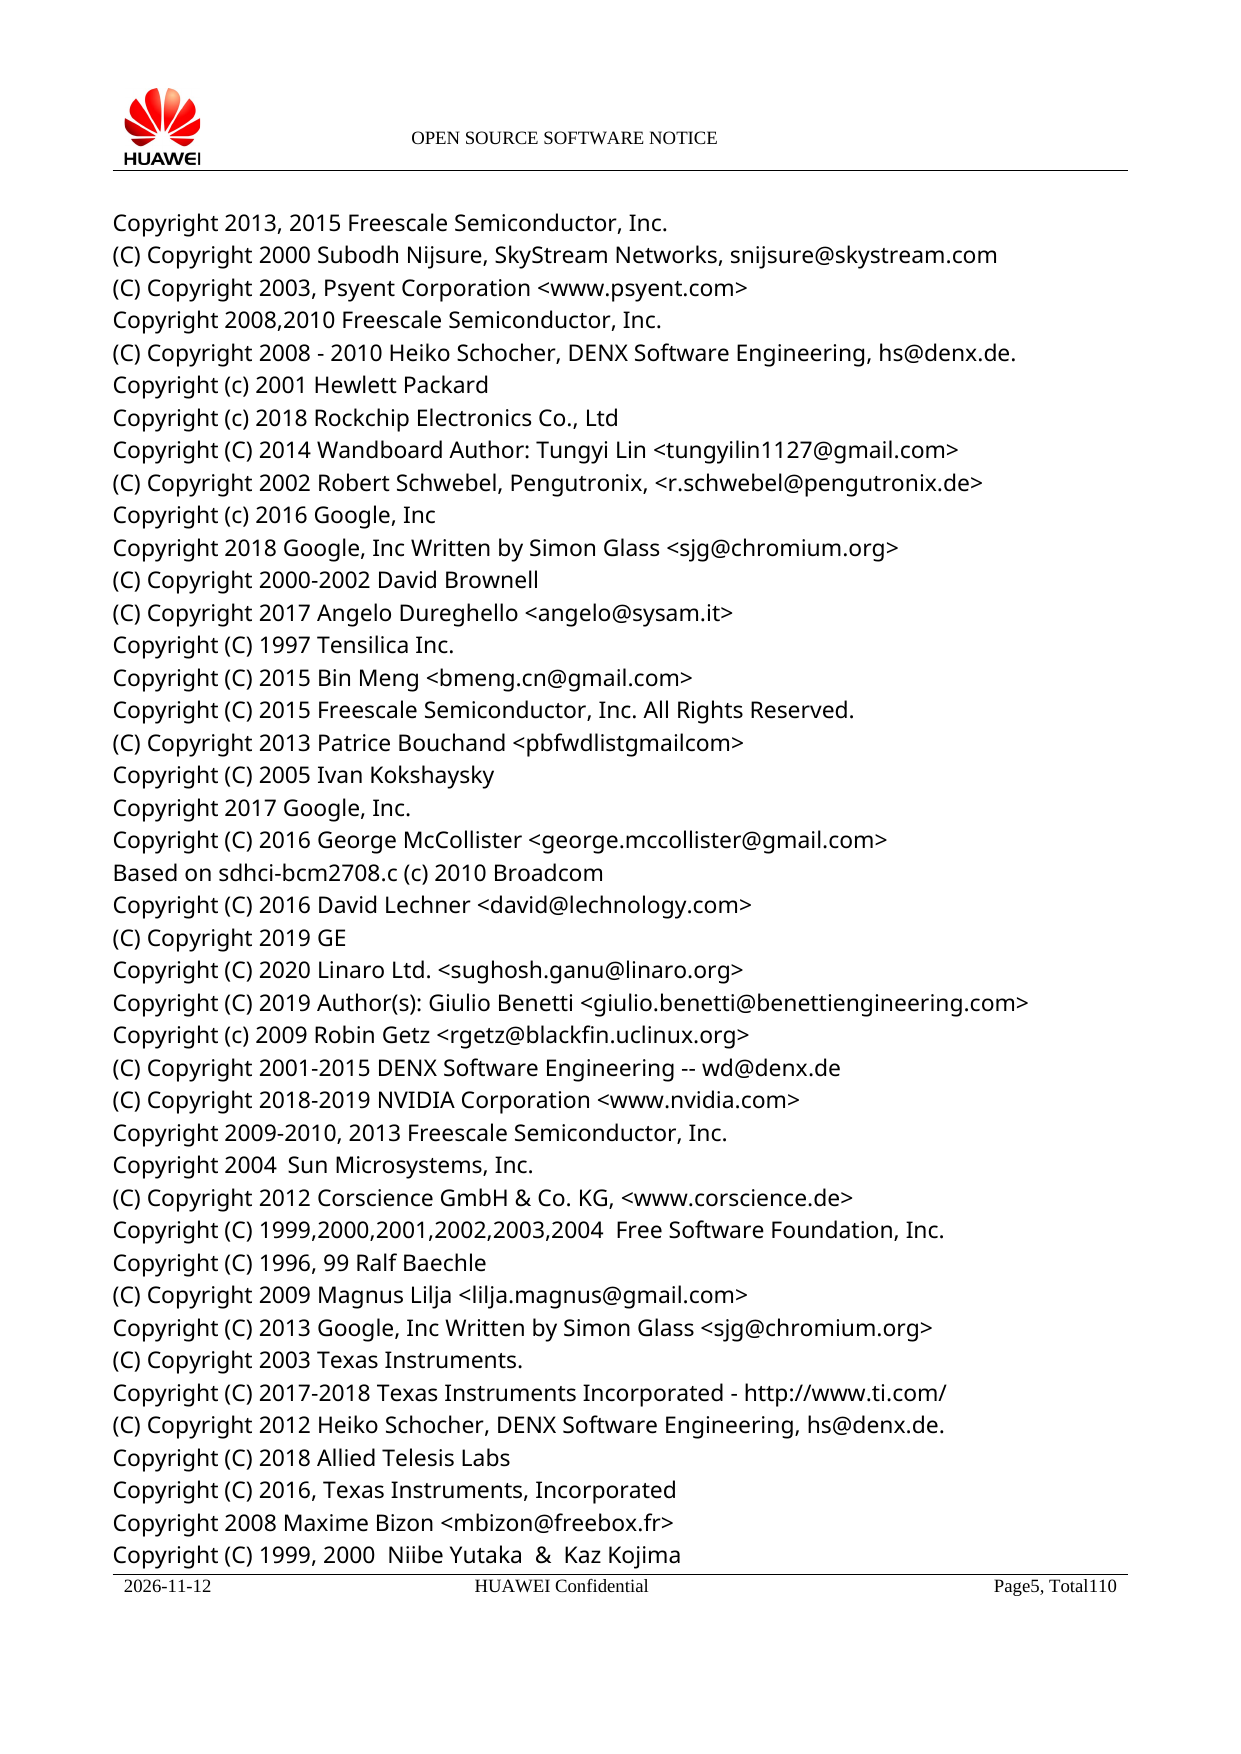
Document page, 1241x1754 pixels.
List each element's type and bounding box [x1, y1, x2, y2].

picture [124, 88, 201, 165]
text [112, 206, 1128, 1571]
